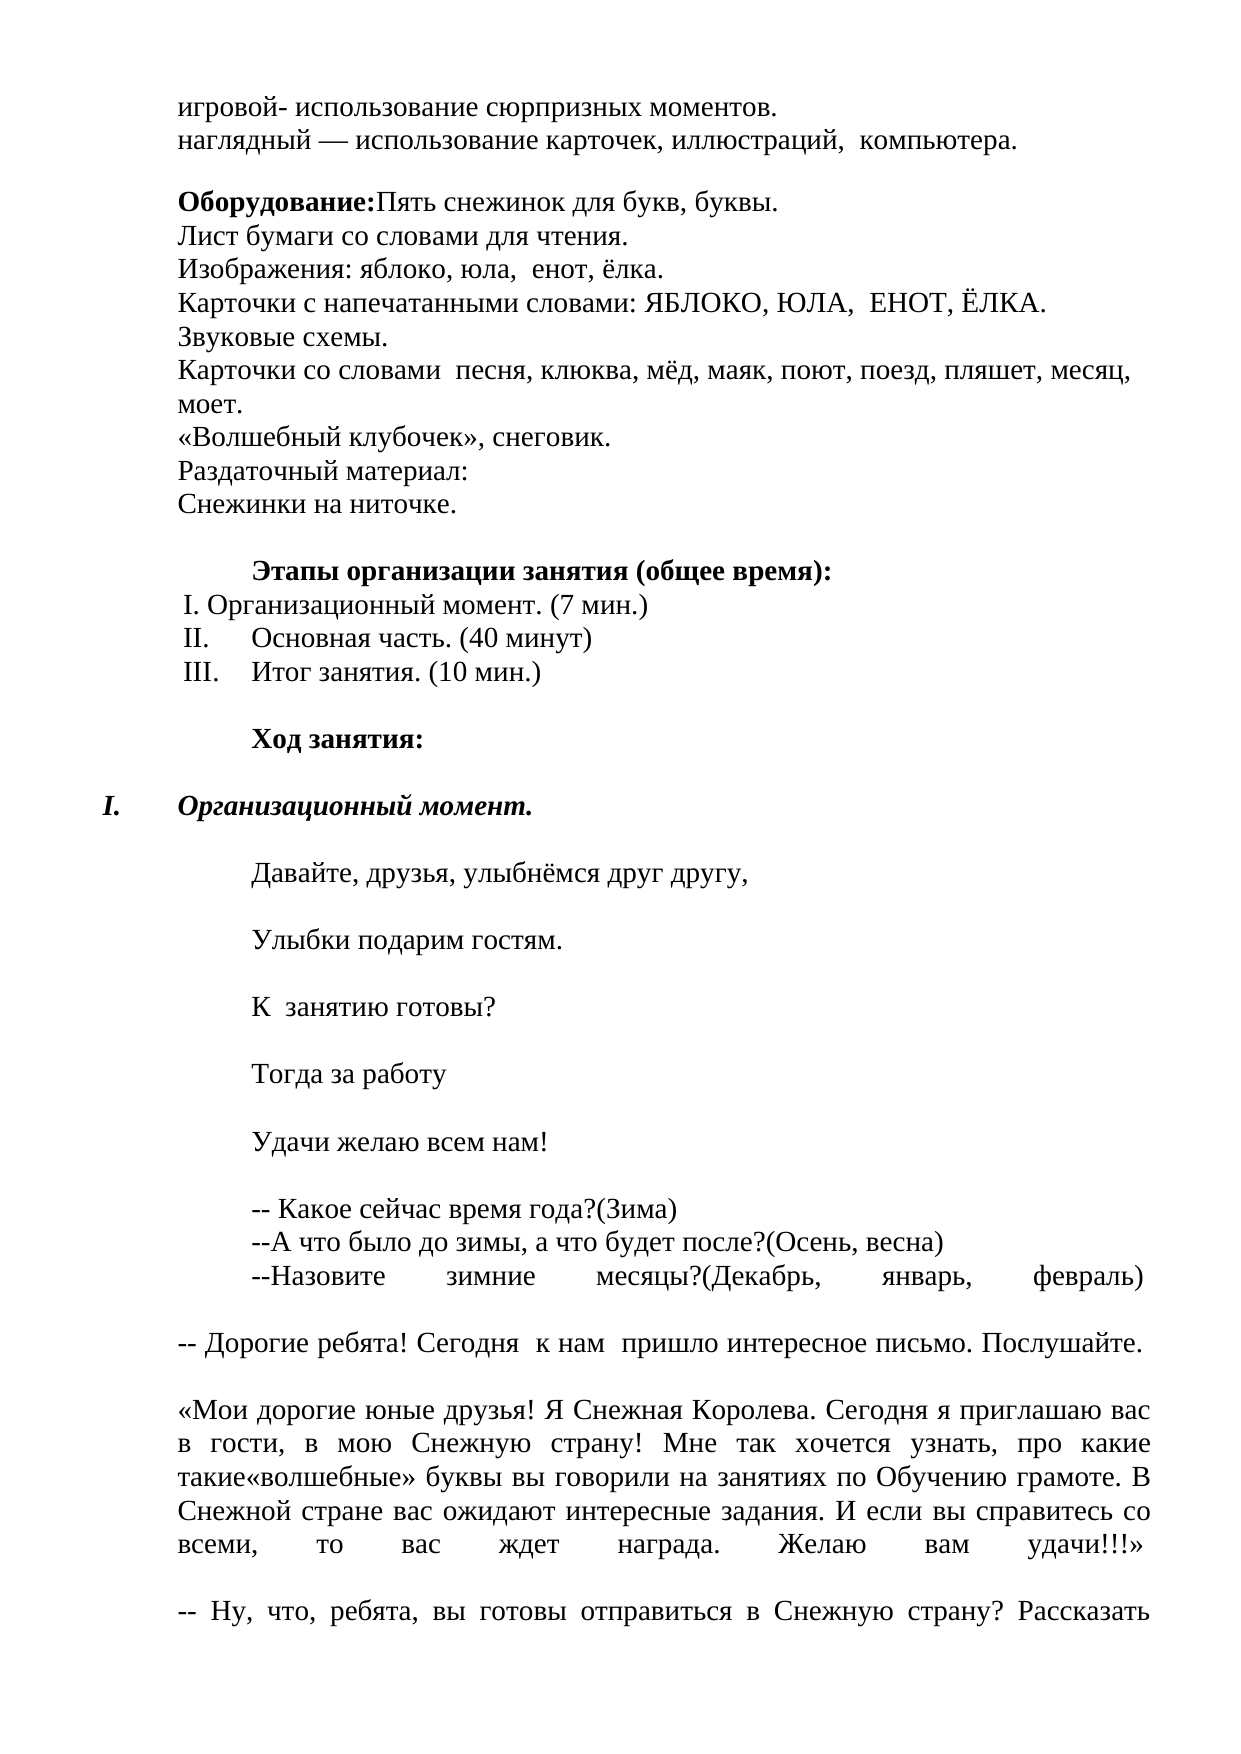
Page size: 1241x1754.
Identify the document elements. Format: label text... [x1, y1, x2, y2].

text Снежинки на ниточке. [177, 486, 1152, 520]
list Улыбки подарим гостям. [177, 922, 1152, 956]
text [177, 1258, 1152, 1627]
list Основная часть. (40 минут) [177, 621, 1152, 654]
list Итог занятия. (10 мин.) [177, 654, 1152, 688]
text Ход занятия: [177, 721, 1152, 755]
list Организационный момент. [102, 788, 1152, 822]
text --А что было до зимы, а что будет после?(Осень, весна) [177, 1224, 1152, 1258]
text Оборудование:Пять снежинок для букв, буквы. Лист бумаги со словами для чтения. Изображения: яблоко, юла, енот, ёлка. [177, 184, 1152, 285]
text Этапы организации занятия (общее время): [177, 553, 1152, 587]
text Карточки с напечатанными словами: ЯБЛОКО, ЮЛА, ЕНОТ, ЁЛКА. Звуковые схемы. [177, 285, 1152, 352]
list Давайте, друзья, улыбнёмся друг другу, [177, 855, 1152, 889]
list К занятию готовы? [177, 989, 1152, 1023]
list Тогда за работу [177, 1057, 1152, 1090]
list Организационный момент. (7 мин.) [177, 587, 1152, 621]
text -- Какое сейчас время года?(Зима) [177, 1191, 1152, 1224]
text Карточки со словами песня, клюква, мёд, маяк, поют, поезд, пляшет, месяц, моет. «Волшебный клубочек», снеговик. [177, 352, 1152, 453]
list Удачи желаю всем нам! [177, 1124, 1152, 1157]
text Раздаточный материал: [177, 453, 1152, 486]
text игровой- использование сюрпризных моментов. наглядный — использование карточек, иллюстраций, компьютера. [177, 89, 1152, 184]
